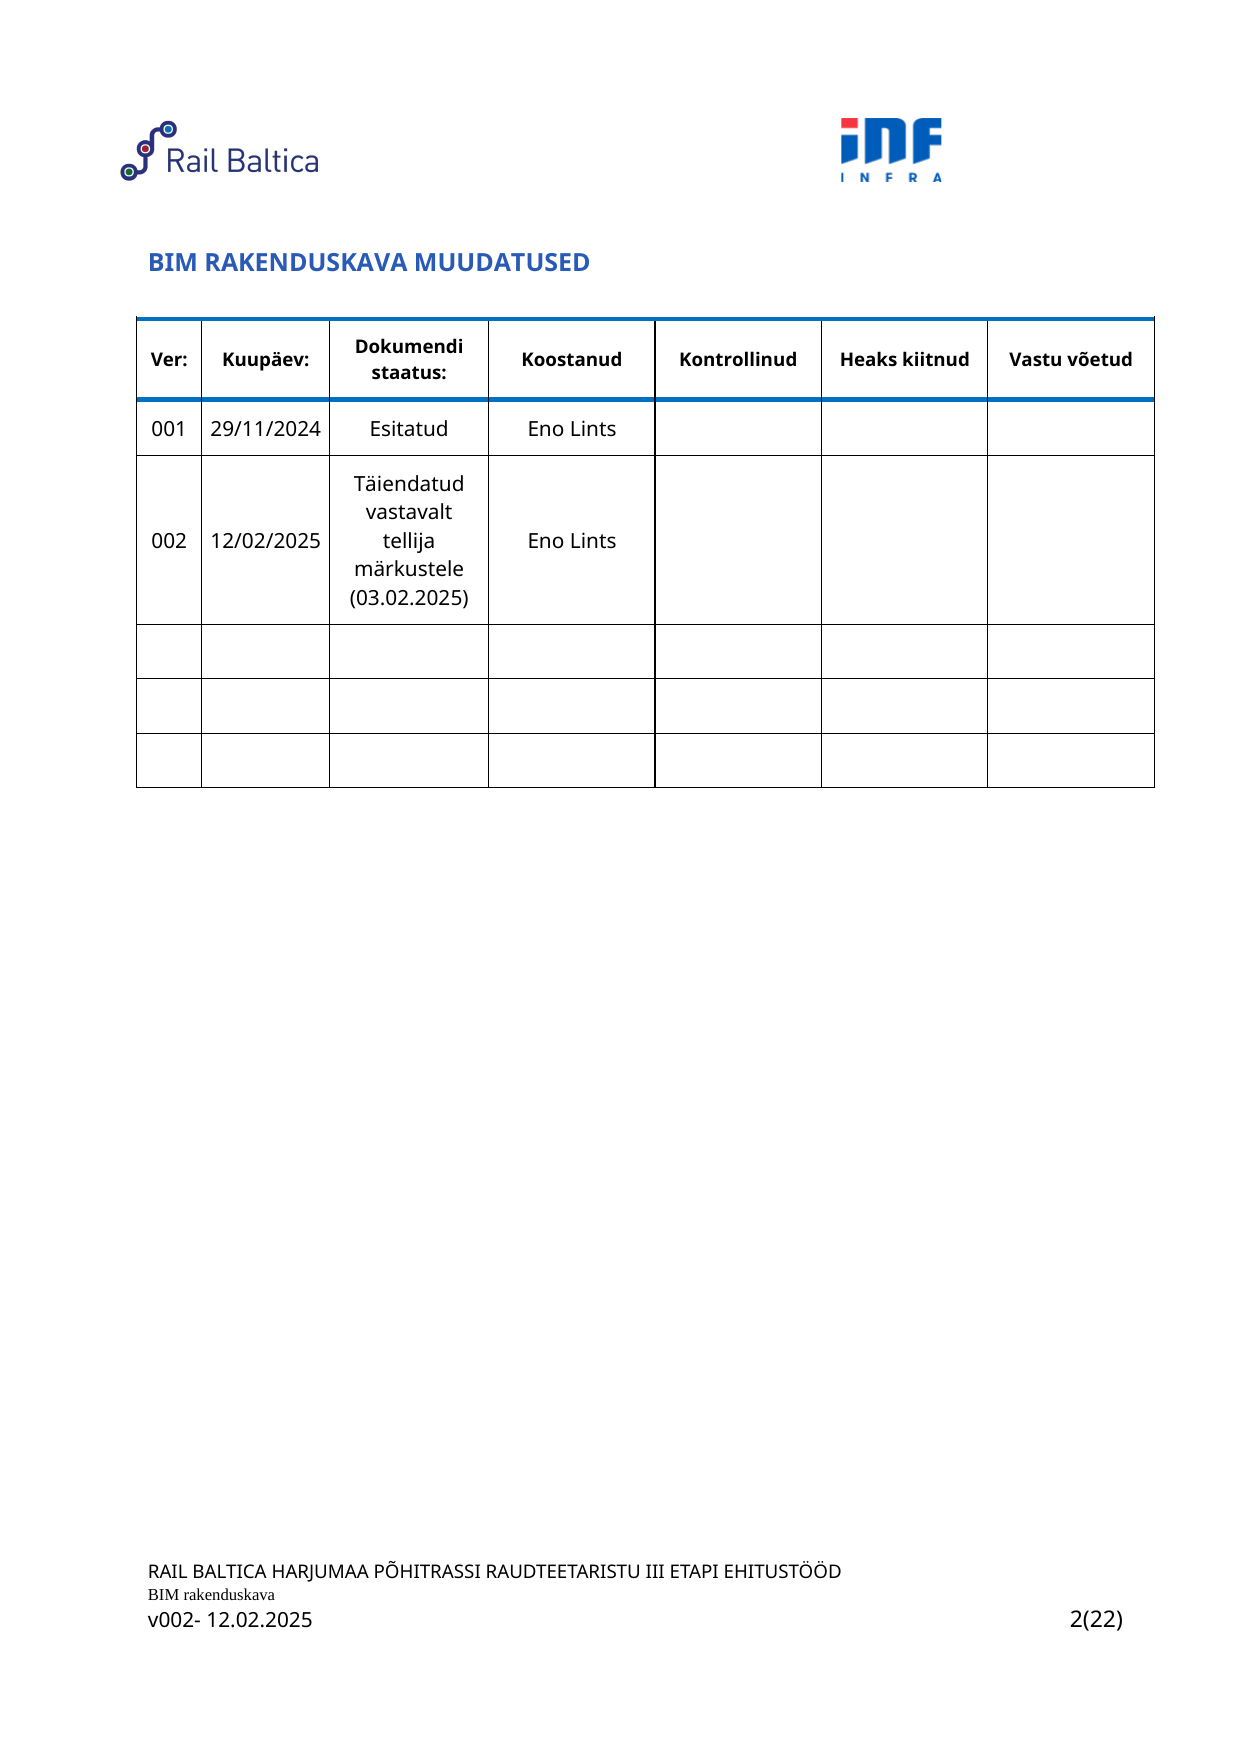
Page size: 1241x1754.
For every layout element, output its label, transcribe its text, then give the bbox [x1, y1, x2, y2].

table_cell [489, 734, 654, 787]
table_cell [202, 625, 329, 678]
table_header Ver: [137, 321, 201, 397]
table_cell [988, 679, 1154, 732]
table_cell [656, 456, 821, 623]
table_cell [656, 679, 821, 732]
table_cell [330, 734, 488, 787]
table_cell 12/02/2025 [202, 456, 329, 623]
table_header Vastu võetud [988, 321, 1154, 397]
table_header Kontrollinud [656, 321, 821, 397]
table_cell [202, 679, 329, 732]
table_cell [822, 456, 987, 623]
table_cell [988, 402, 1154, 455]
table_header Koostanud [489, 321, 654, 397]
picture [841, 118, 942, 182]
table_cell 29/11/2024 [202, 402, 329, 455]
table_cell [988, 625, 1154, 678]
table_header Heaks kiitnud [822, 321, 987, 397]
table_cell [330, 625, 488, 678]
picture [118, 119, 320, 182]
table_cell [137, 679, 201, 732]
table_cell [656, 402, 821, 455]
table_cell [822, 625, 987, 678]
table_cell [656, 625, 821, 678]
table_cell [988, 456, 1154, 623]
table_cell [489, 679, 654, 732]
table_cell Täiendatud vastavalt tellija märkustele (03.02.2025) [330, 456, 488, 623]
table_cell [822, 679, 987, 732]
table_cell [137, 625, 201, 678]
table_cell [656, 734, 821, 787]
table_cell [137, 734, 201, 787]
table_cell [202, 734, 329, 787]
text BIM RAKENDUSKAVA MUUDATUSED [148, 244, 1137, 279]
table_cell Esitatud [330, 402, 488, 455]
table_cell Eno Lints [489, 402, 654, 455]
table_header Kuupäev: [202, 321, 329, 397]
table_header Dokumendi staatus: [330, 321, 488, 397]
table_cell [988, 734, 1154, 787]
table_cell 002 [137, 456, 201, 623]
table_cell 001 [137, 402, 201, 455]
table_cell [822, 402, 987, 455]
table_cell [489, 625, 654, 678]
table_cell [330, 679, 488, 732]
table_cell Eno Lints [489, 456, 654, 623]
table_cell [822, 734, 987, 787]
